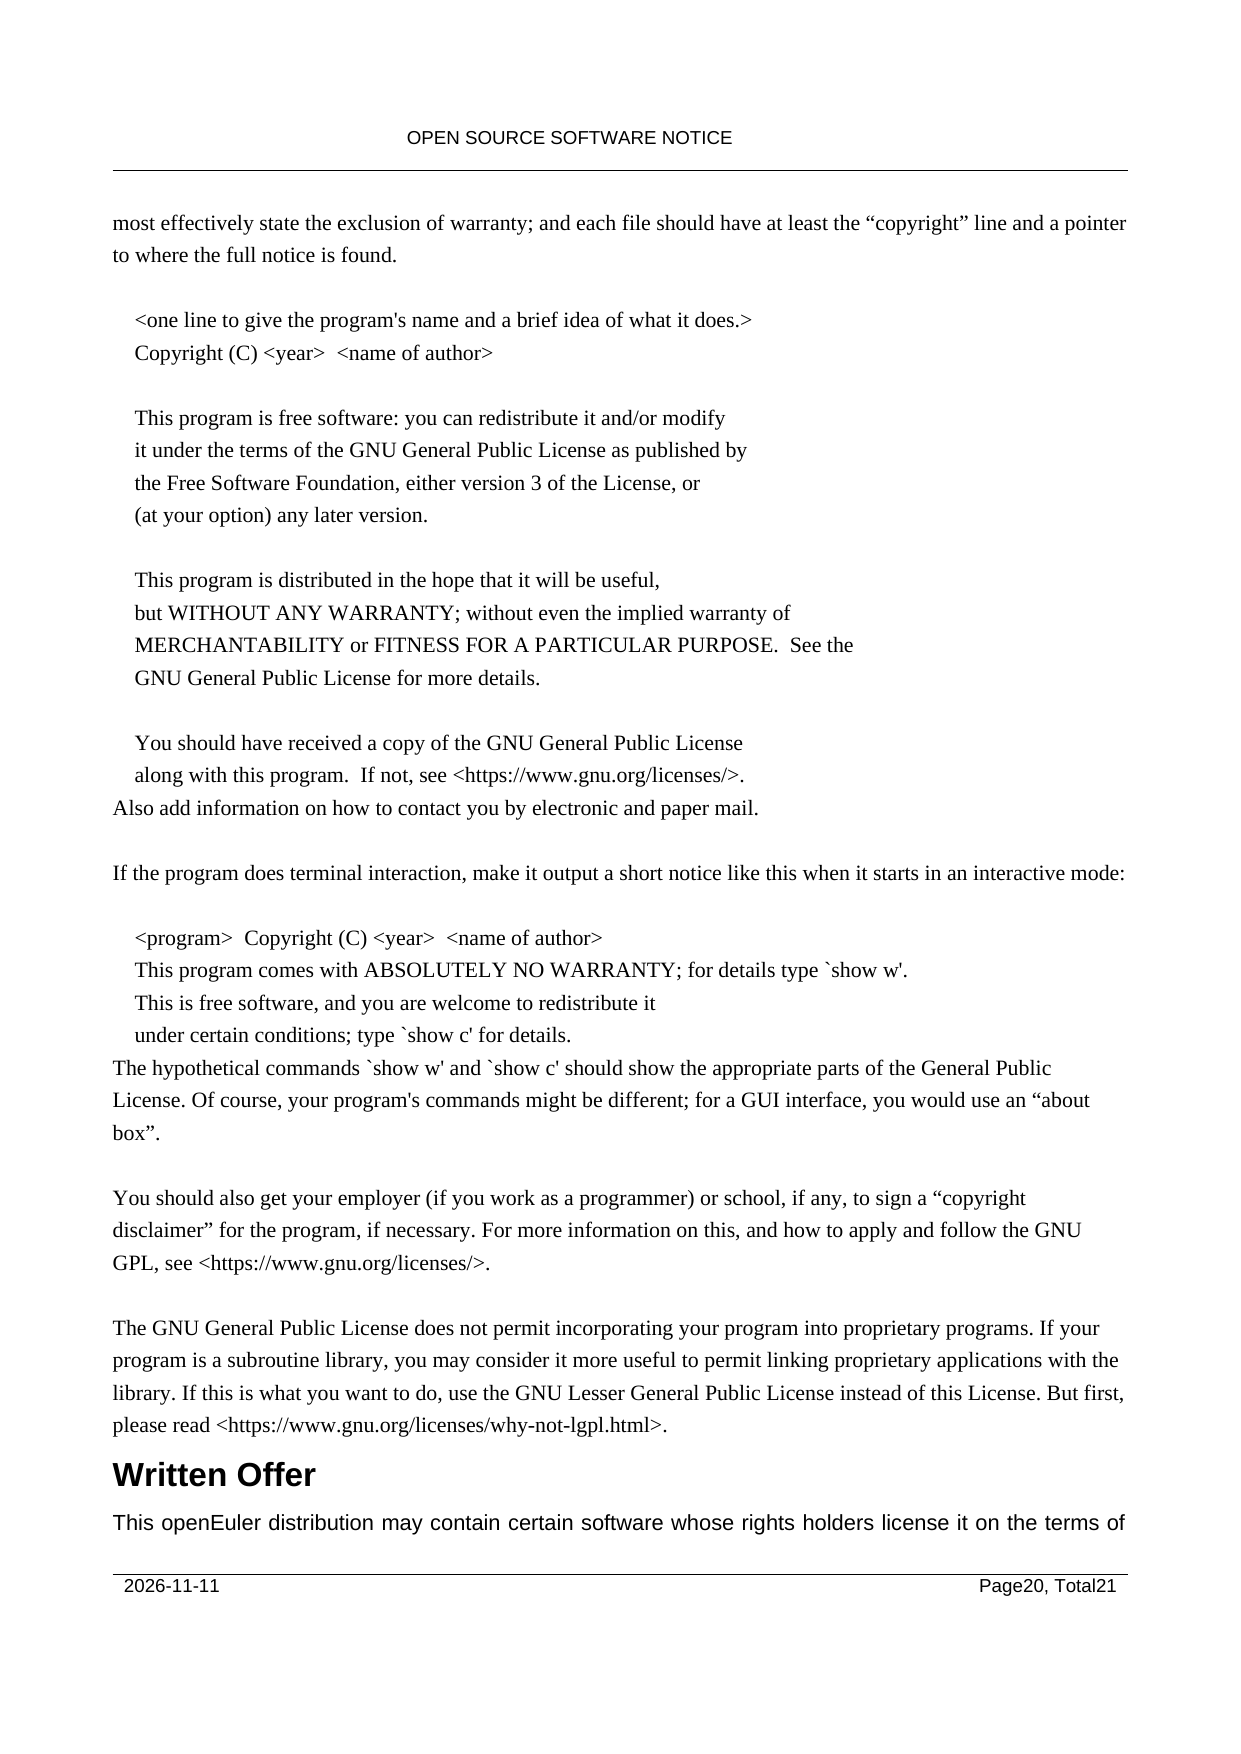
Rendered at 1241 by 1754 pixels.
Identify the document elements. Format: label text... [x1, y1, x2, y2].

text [112, 1506, 1128, 1539]
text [112, 206, 1128, 1441]
text Written Offer [112, 1441, 1128, 1506]
